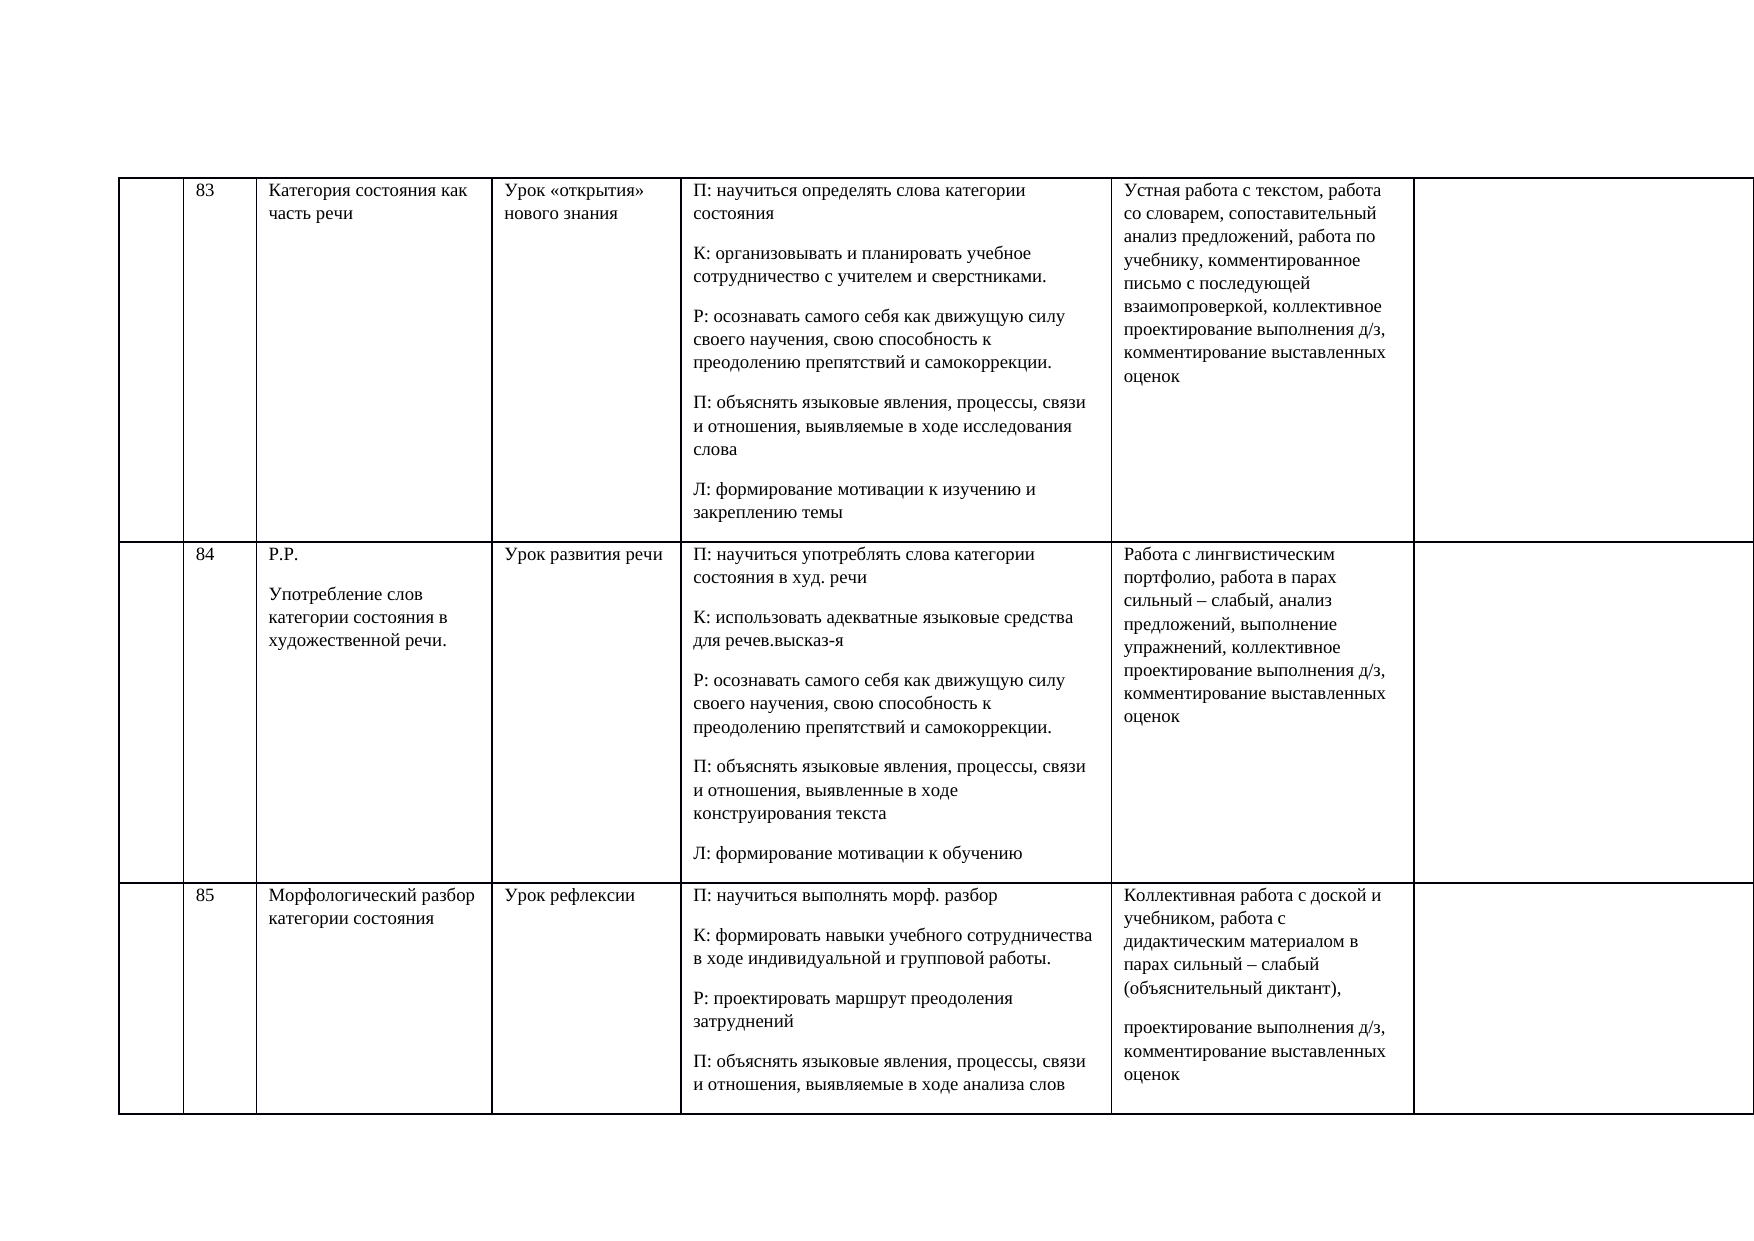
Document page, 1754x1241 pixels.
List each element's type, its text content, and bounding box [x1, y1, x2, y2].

table_cell 85 [184, 884, 256, 1113]
table_cell [1415, 179, 1753, 541]
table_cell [1112, 884, 1413, 1113]
table_cell П: научиться определять слова категории состояния К: организовывать и планировать учебное сотрудничество с учителем и сверстниками. Р: осознавать самого себя как движущую силу своего научения, свою способность к преодолению препятствий и самокоррекции. П: объяснять языковые явления, процессы, связи и отношения, выявляемые в ходе исследования слова Л: формирование мотивации к изучению и закреплению темы [682, 179, 1111, 541]
table_cell [120, 179, 183, 541]
table_cell 84 [184, 543, 256, 882]
table_cell Категория состояния как часть речи [257, 179, 491, 541]
table_cell П: научиться употреблять слова категории состояния в худ. речи К: использовать адекватные языковые средства для речев.высказ-я Р: осознавать самого себя как движущую силу своего научения, свою способность к преодолению препятствий и самокоррекции. П: объяснять языковые явления, процессы, связи и отношения, выявленные в ходе конструирования текста Л: формирование мотивации к обучению [682, 543, 1111, 882]
table_cell Урок развития речи [493, 543, 680, 882]
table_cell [257, 884, 491, 1113]
table_cell Устная работа с текстом, работа со словарем, сопоставительный анализ предложений, работа по учебнику, комментированное письмо с последующей взаимопроверкой, коллективное проектирование выполнения д/з, комментирование выставленных оценок [1112, 179, 1413, 541]
table_cell Урок «открытия» нового знания [493, 179, 680, 541]
table_cell 83 [184, 179, 256, 541]
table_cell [682, 884, 1111, 1113]
table_cell [120, 884, 183, 1113]
table_cell [120, 543, 183, 882]
table_cell Р.Р. Употребление слов категории состояния в художественной речи. [257, 543, 491, 882]
table_cell Работа с лингвистическим портфолио, работа в парах сильный – слабый, анализ предложений, выполнение упражнений, коллективное проектирование выполнения д/з, комментирование выставленных оценок [1112, 543, 1413, 882]
table_cell Урок рефлексии [493, 884, 680, 1113]
table_cell [1415, 884, 1753, 1113]
table_cell [1415, 543, 1753, 882]
